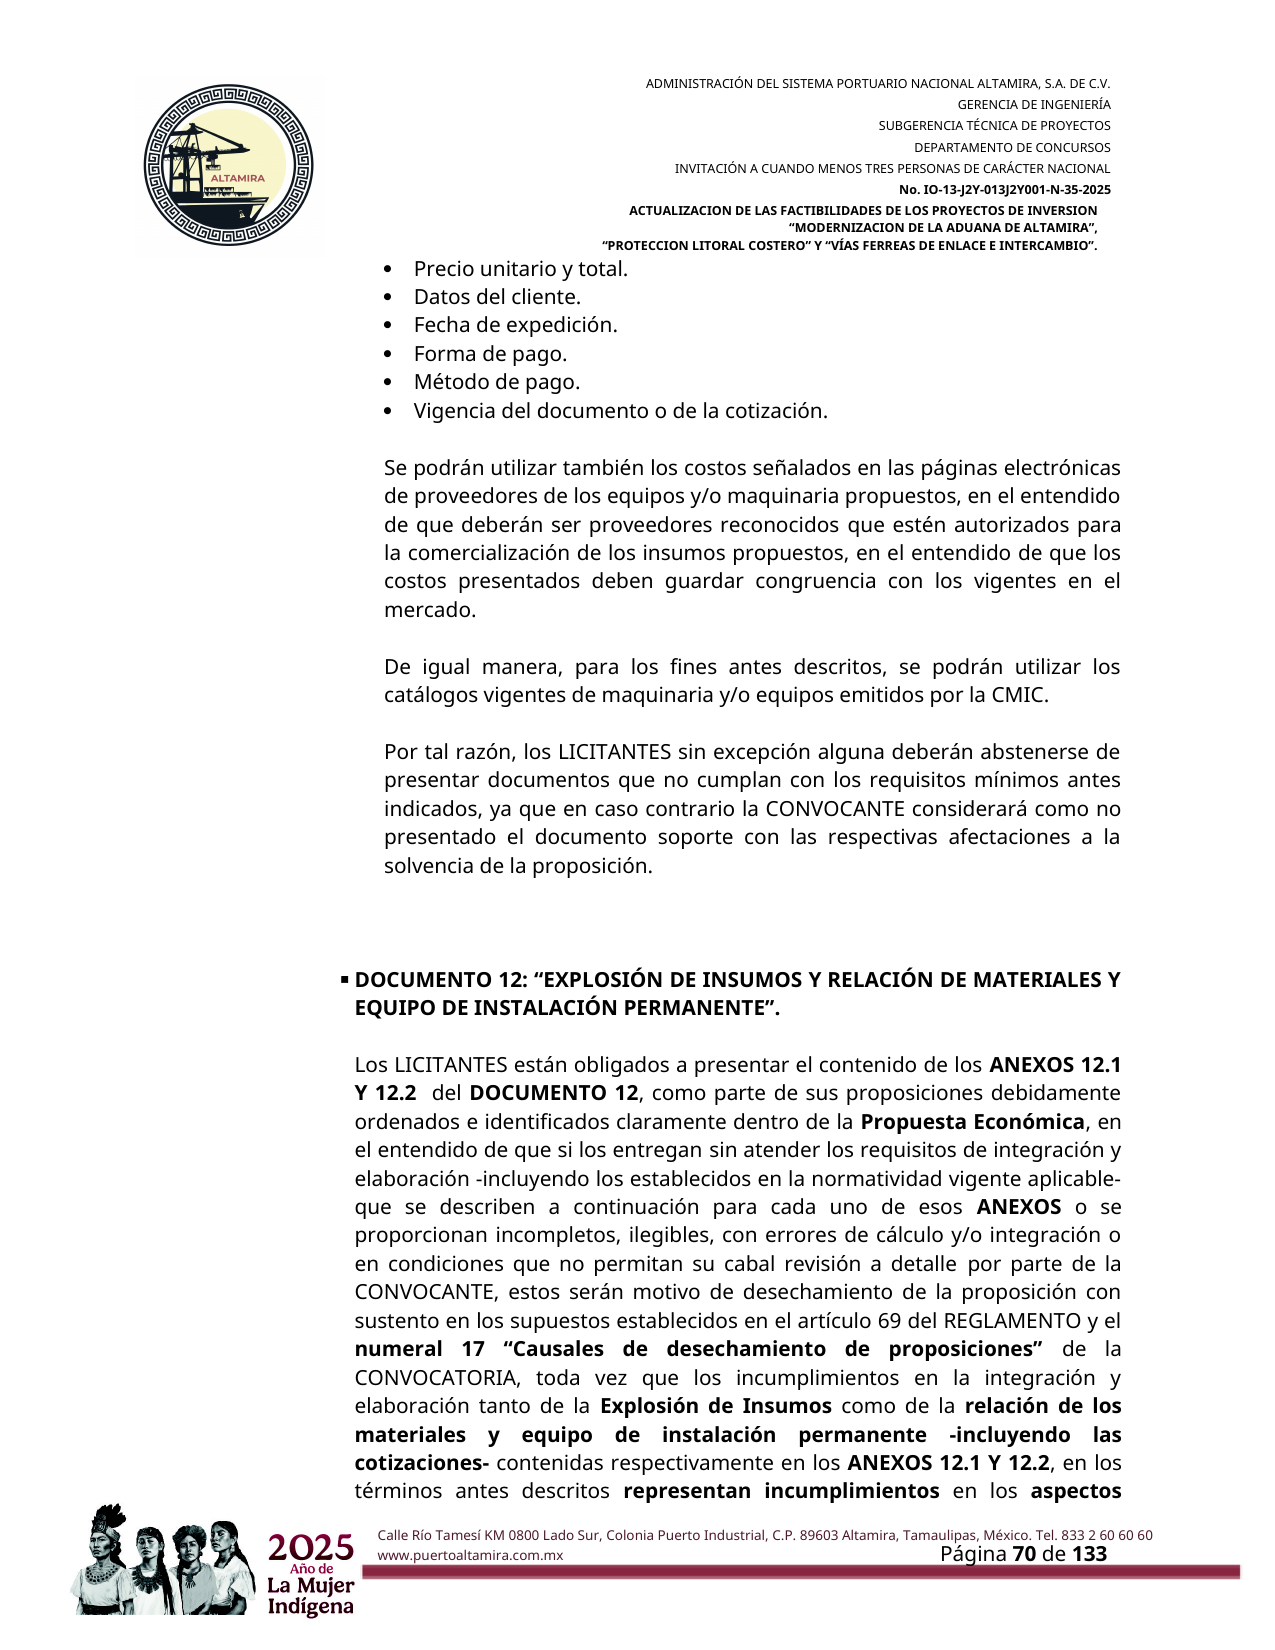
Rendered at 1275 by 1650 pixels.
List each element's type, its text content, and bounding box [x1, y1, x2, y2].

text Se podrán utilizar también los costos señalados en las páginas electrónicas de proveedores de los equipos y/o maquinaria propuestos, en el entendido de que deberán ser proveedores reconocidos que estén autorizados para la comercialización de los insumos propuestos, en el entendido de que los costos presentados deben guardar congruencia con los vigentes en el mercado. [384, 453, 1122, 623]
list Fecha de expedición. [384, 311, 1122, 339]
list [354, 1050, 1122, 1505]
list DOCUMENTO 12: “EXPLOSIÓN DE INSUMOS Y RELACIÓN DE MATERIALES Y EQUIPO DE INSTALACIÓN PERMANENTE”. [340, 965, 1122, 1022]
list Método de pago. [384, 367, 1122, 396]
list Precio unitario y total. [384, 254, 1122, 282]
list Datos del cliente. [384, 282, 1122, 311]
text Por tal razón, los LICITANTES sin excepción alguna deberán abstenerse de presentar documentos que no cumplan con los requisitos mínimos antes indicados, ya que en caso contrario la CONVOCANTE considerará como no presentado el documento soporte con las respectivas afectaciones a la solvencia de la proposición. [384, 737, 1122, 879]
picture [0, 1497, 1244, 1627]
picture [134, 75, 325, 258]
list Vigencia del documento o de la cotización. [384, 396, 1122, 424]
list Forma de pago. [384, 339, 1122, 367]
text De igual manera, para los fines antes descritos, se podrán utilizar los catálogos vigentes de maquinaria y/o equipos emitidos por la CMIC. [384, 652, 1122, 709]
